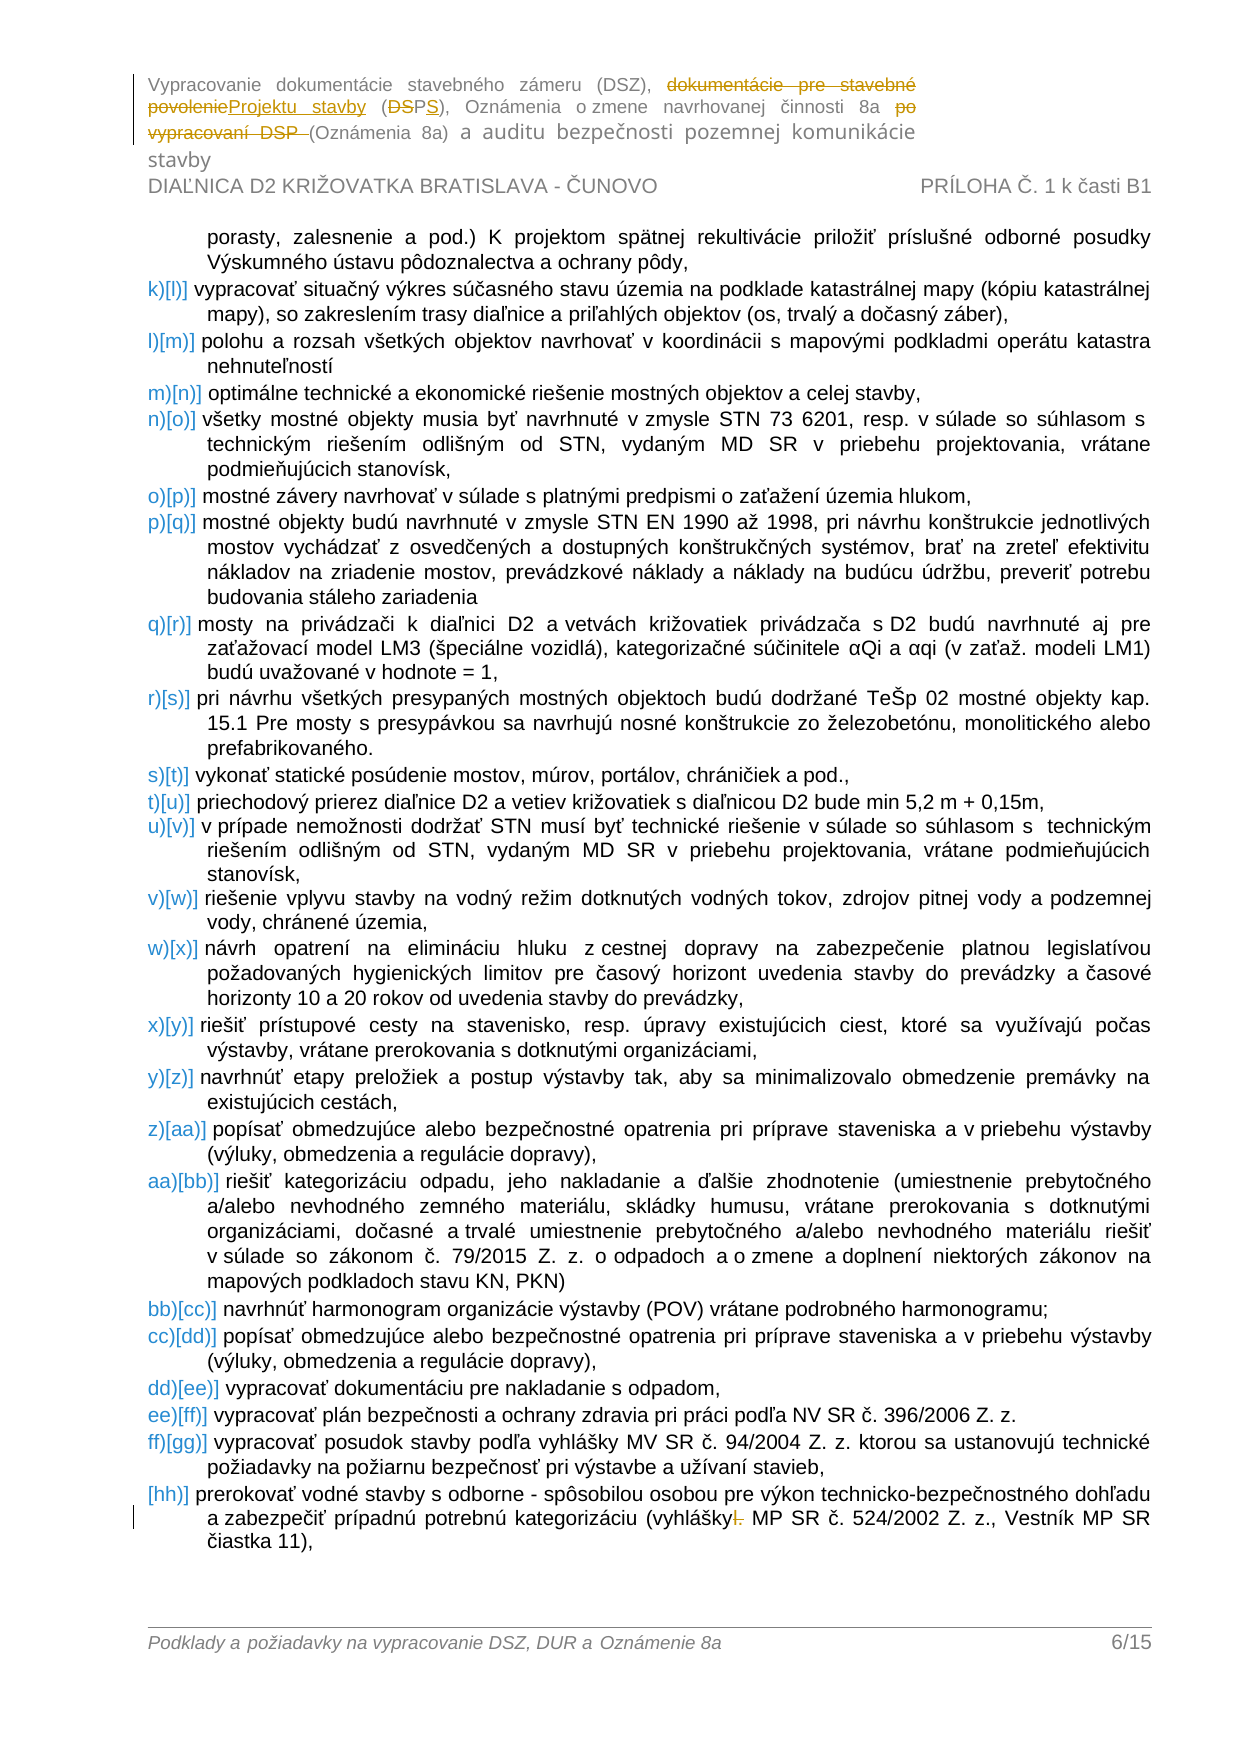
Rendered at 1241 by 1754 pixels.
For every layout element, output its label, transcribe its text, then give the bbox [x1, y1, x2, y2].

list riešiť kategorizáciu odpadu, jeho nakladanie a ďalšie zhodnotenie (umiestnenie prebytočného a/alebo nevhodného zemného materiálu, skládky humusu, vrátane prerokovania s dotknutými organizáciami, dočasné a trvalé umiestnenie prebytočného a/alebo nevhodného materiálu riešiť v súlade so zákonom č. 79/2015 Z. z. o odpadoch a o zmene a doplnení niektorých zákonov na mapových podkladoch stavu KN, PKN) [148, 1169, 1152, 1294]
list vypracovať situačný výkres súčasného stavu územia na podklade katastrálnej mapy (kópiu katastrálnej mapy), so zakreslením trasy diaľnice a priľahlých objektov (os, trvalý a dočasný záber), [148, 276, 1152, 326]
list všetky mostné objekty musia byť navrhnuté v zmysle STN 73 6201, resp. v súlade so súhlasom s technickým riešením odlišným od STN, vydaným MD SR v priebehu projektovania, vrátane podmieňujúcich stanovísk, [148, 406, 1152, 481]
list mostné objekty budú navrhnuté v zmysle STN EN 1990 až 1998, pri návrhu konštrukcie jednotlivých mostov vychádzať z osvedčených a dostupných konštrukčných systémov, brať na zreteľ efektivitu nákladov na zriadenie mostov, prevádzkové náklady a náklady na budúcu údržbu, preveriť potrebu budovania stáleho zariadenia [148, 509, 1152, 609]
list vypracovať dokumentáciu pre nakladanie s odpadom, [148, 1375, 1152, 1400]
list vykonať statické posúdenie mostov, múrov, portálov, chráničiek a pod., [148, 763, 1152, 788]
list polohu a rozsah všetkých objektov navrhovať v koordinácii s mapovými podkladmi operátu katastra nehnuteľností [148, 328, 1152, 378]
list riešenie vplyvu stavby na vodný režim dotknutých vodných tokov, zdrojov pitnej vody a podzemnej vody, chránené územia, [148, 886, 1152, 933]
list pri návrhu všetkých presypaných mostných objektoch budú dodržané TeŠp 02 mostné objekty kap. 15.1 Pre mosty s presypávkou sa navrhujú nosné konštrukcie zo železobetónu, monolitického alebo prefabrikovaného. [148, 686, 1152, 761]
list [148, 224, 1152, 274]
list návrh opatrení na elimináciu hluku z cestnej dopravy na zabezpečenie platnou legislatívou požadovaných hygienických limitov pre časový horizont uvedenia stavby do prevádzky a časové horizonty 10 a 20 rokov od uvedenia stavby do prevádzky, [148, 936, 1152, 1011]
list vypracovať plán bezpečnosti a ochrany zdravia pri práci podľa NV SR č. 396/2006 Z. z. [148, 1402, 1152, 1427]
list mostné závery navrhovať v súlade s platnými predpismi o zaťažení územia hlukom, [148, 483, 1152, 507]
list mosty na privádzači k diaľnici D2 a vetvách križovatiek privádzača s D2 budú navrhnuté aj pre zaťažovací model LM3 (špeciálne vozidlá), kategorizačné súčinitele αQi a αqi (v zaťaž. modeli LM1) budú uvažované v hodnote = 1, [148, 612, 1152, 683]
list priechodový prierez diaľnice D2 a vetiev križovatiek s diaľnicou D2 bude min 5,2 m + 0,15m, [148, 790, 1152, 814]
list prerokovať vodné stavby s odborne - spôsobilou osobou pre výkon technicko-bezpečnostného dohľadu a zabezpečiť prípadnú potrebnú kategorizáciu (vyhlášky MP SR č. 524/2002 Z. z., Vestník MP SR čiastka 11), [148, 1481, 1152, 1553]
list vypracovať posudok stavby podľa vyhlášky MV SR č. 94/2004 Z. z. ktorou sa ustanovujú technické požiadavky na požiarnu bezpečnosť pri výstavbe a užívaní stavieb, [148, 1429, 1152, 1479]
list navrhnúť harmonogram organizácie výstavby (POV) vrátane podrobného harmonogramu; [148, 1296, 1152, 1321]
list optimálne technické a ekonomické riešenie mostných objektov a celej stavby, [148, 380, 1152, 404]
list riešiť prístupové cesty na stavenisko, resp. úpravy existujúcich ciest, ktoré sa využívajú počas výstavby, vrátane prerokovania s dotknutými organizáciami, [148, 1013, 1152, 1063]
list popísať obmedzujúce alebo bezpečnostné opatrenia pri príprave staveniska a v priebehu výstavby (výluky, obmedzenia a regulácie dopravy), [148, 1323, 1152, 1373]
list navrhnúť etapy preložiek a postup výstavby tak, aby sa minimalizovalo obmedzenie premávky na existujúcich cestách, [148, 1065, 1152, 1115]
list v prípade nemožnosti dodržať STN musí byť technické riešenie v súlade so súhlasom s technickým riešením odlišným od STN, vydaným MD SR v priebehu projektovania, vrátane podmieňujúcich stanovísk, [148, 814, 1152, 886]
list popísať obmedzujúce alebo bezpečnostné opatrenia pri príprave staveniska a v priebehu výstavby (výluky, obmedzenia a regulácie dopravy), [148, 1117, 1152, 1167]
